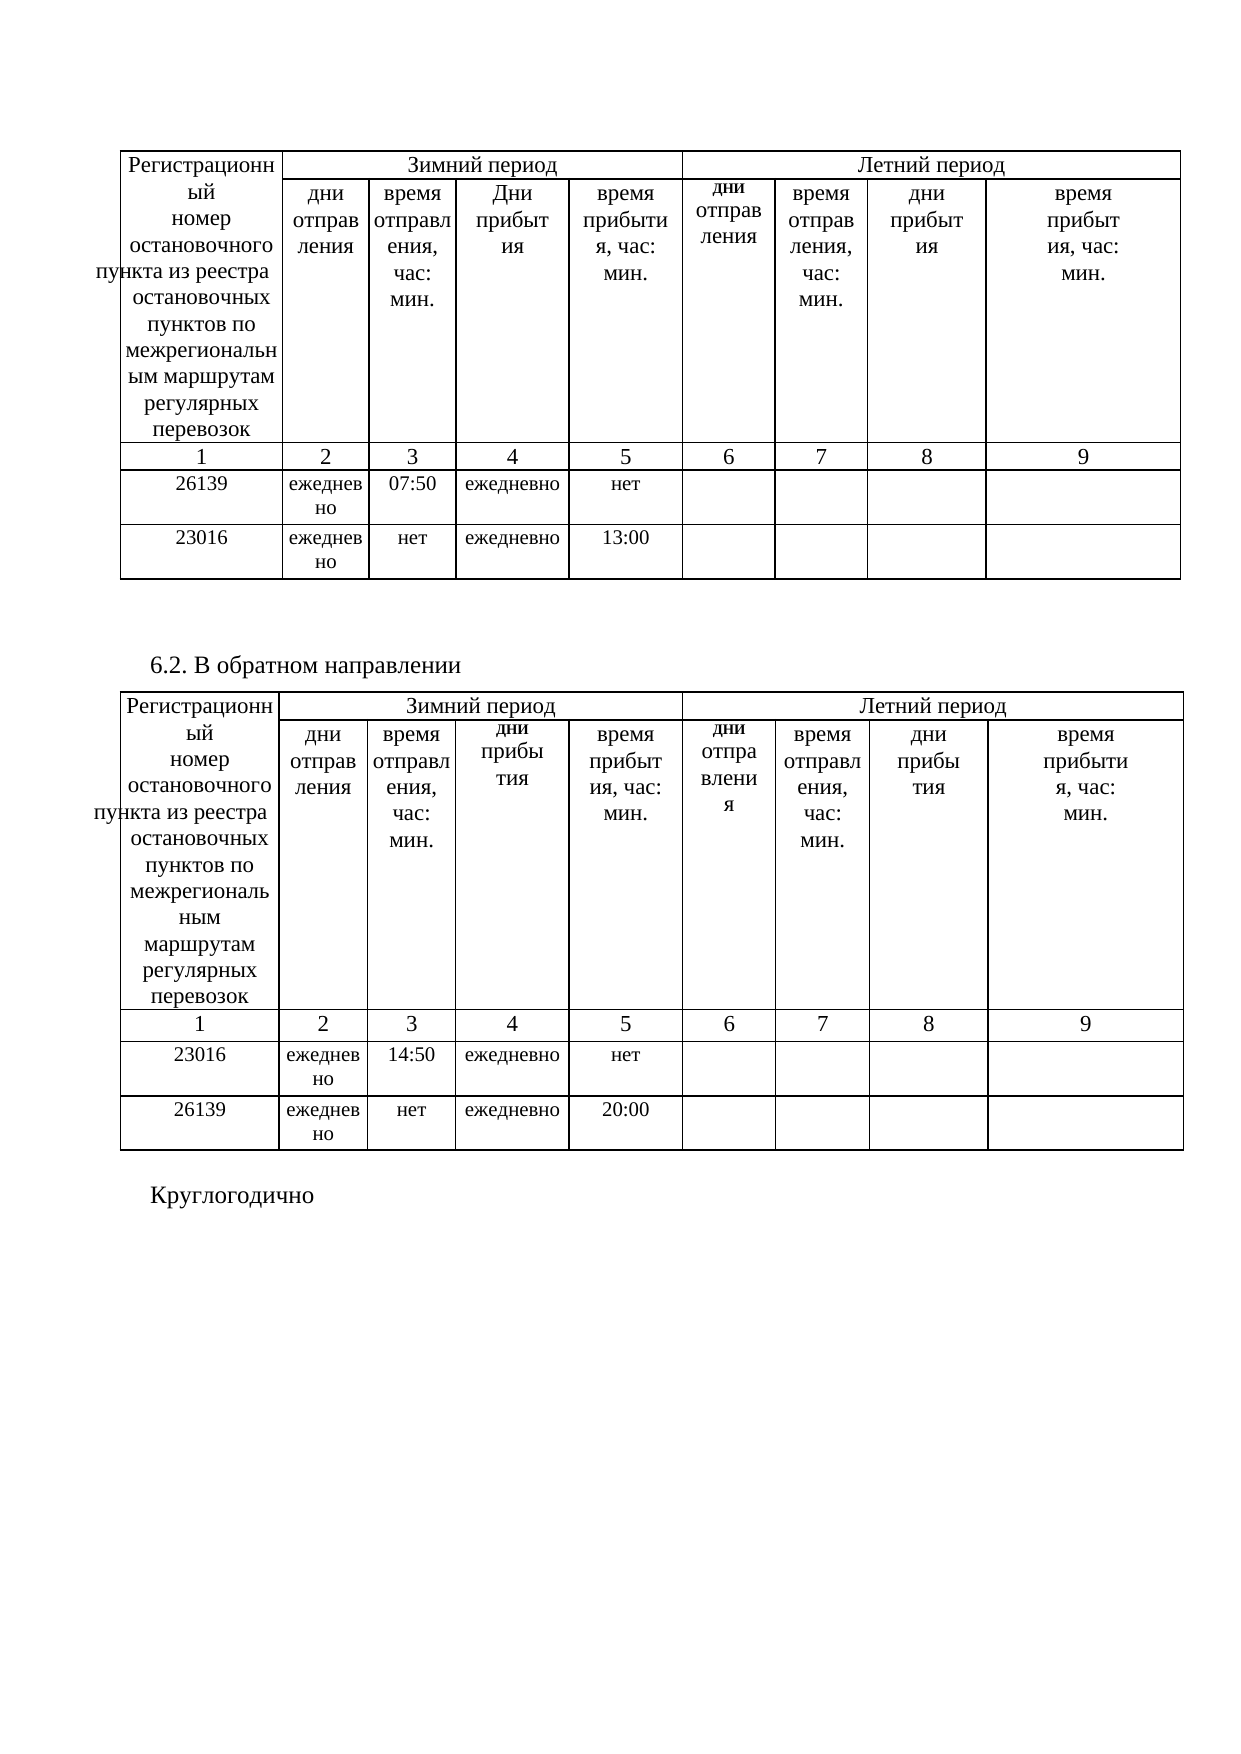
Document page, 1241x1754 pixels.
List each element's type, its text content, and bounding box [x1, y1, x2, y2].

table_cell [987, 471, 1180, 524]
table_cell ежедневно [456, 1042, 568, 1095]
table_cell дни прибы тия [870, 721, 987, 1009]
table_cell нет [370, 525, 455, 578]
table_cell 3 [370, 443, 455, 469]
table_cell [776, 525, 867, 578]
table_cell 6 [683, 443, 774, 469]
table_cell Дни прибыт ия [457, 180, 568, 441]
table_cell [776, 1097, 869, 1149]
table_cell время отправл ения, час: мин. [776, 721, 869, 1009]
table_cell 23016 [121, 525, 282, 578]
table_cell ДНИ прибы тия [456, 721, 568, 1009]
table_cell 23016 [121, 1042, 278, 1095]
table_cell [776, 471, 867, 524]
table_cell время прибыти я, час: мин. [570, 180, 682, 441]
table_cell время прибыти я, час: мин. [989, 721, 1183, 1009]
table_header Летний период [683, 693, 1183, 719]
text 6.2. В обратном направлении [150, 650, 1090, 678]
table_cell ежедневно [457, 525, 568, 578]
table_cell 8 [870, 1010, 987, 1041]
table_cell ежедневно [283, 471, 368, 524]
table_header Летний период [683, 152, 1180, 178]
table_cell 1 [121, 443, 282, 469]
table_cell [868, 471, 985, 524]
table_cell 7 [776, 1010, 869, 1041]
table_cell дни отправ ления [280, 721, 367, 1009]
table_cell нет [570, 471, 682, 524]
table_cell [683, 471, 774, 524]
table_cell 5 [570, 1010, 682, 1041]
table_cell 3 [368, 1010, 455, 1041]
table_cell [683, 525, 774, 578]
table_cell 4 [457, 443, 568, 469]
table_cell 7 [776, 443, 867, 469]
table_cell ДНИ отпра влени я [683, 721, 775, 1009]
table_cell 20:00 [570, 1097, 682, 1149]
table_cell [868, 525, 985, 578]
table_cell нет [368, 1097, 455, 1149]
table_cell [870, 1097, 987, 1149]
table_cell время отправл ения, час: мин. [370, 180, 455, 441]
table_cell дни прибыт ия [868, 180, 985, 441]
table_cell 5 [570, 443, 682, 469]
table_cell [989, 1097, 1183, 1149]
table_cell [683, 1042, 775, 1095]
table_cell ежедневно [456, 1097, 568, 1149]
table_cell 8 [868, 443, 985, 469]
table_cell 1 [121, 1010, 278, 1041]
table_cell время отправ ления, час: мин. [776, 180, 867, 441]
table_cell ежедневно [280, 1097, 367, 1149]
text Круглогодично [150, 1180, 1090, 1208]
table_cell ежедневно [280, 1042, 367, 1095]
table_cell 9 [989, 1010, 1183, 1041]
table_cell 4 [456, 1010, 568, 1041]
table_cell ДНИ отправ ления [683, 180, 774, 441]
table_cell 13:00 [570, 525, 682, 578]
table_cell ежедневно [283, 525, 368, 578]
table_header Зимний период [280, 693, 682, 719]
table_cell 6 [683, 1010, 775, 1041]
table_header Зимний период [283, 152, 682, 178]
table_cell [987, 525, 1180, 578]
table_cell 26139 [121, 471, 282, 524]
table_cell время прибыт ия, час: мин. [987, 180, 1180, 441]
table_cell время отправл ения, час: мин. [368, 721, 455, 1009]
table_cell 2 [280, 1010, 367, 1041]
table_header Регистрационный номер остановочного пункта из реестра остановочных пунктов по межрегиональным маршрутам регулярных перевозок [121, 693, 278, 1009]
table_cell [776, 1042, 869, 1095]
table_cell [870, 1042, 987, 1095]
table_cell дни отправ ления [283, 180, 368, 441]
table_cell 14:50 [368, 1042, 455, 1095]
table_cell время прибыт ия, час: мин. [570, 721, 682, 1009]
table_header Регистрационный номер остановочного пункта из реестра остановочных пунктов по межрегиональным маршрутам регулярных перевозок [121, 152, 282, 441]
table_cell 26139 [121, 1097, 278, 1149]
table_cell 2 [283, 443, 368, 469]
table_cell 07:50 [370, 471, 455, 524]
table_cell ежедневно [457, 471, 568, 524]
table_cell [683, 1097, 775, 1149]
table_cell нет [570, 1042, 682, 1095]
table_cell [989, 1042, 1183, 1095]
table_cell 9 [987, 443, 1180, 469]
